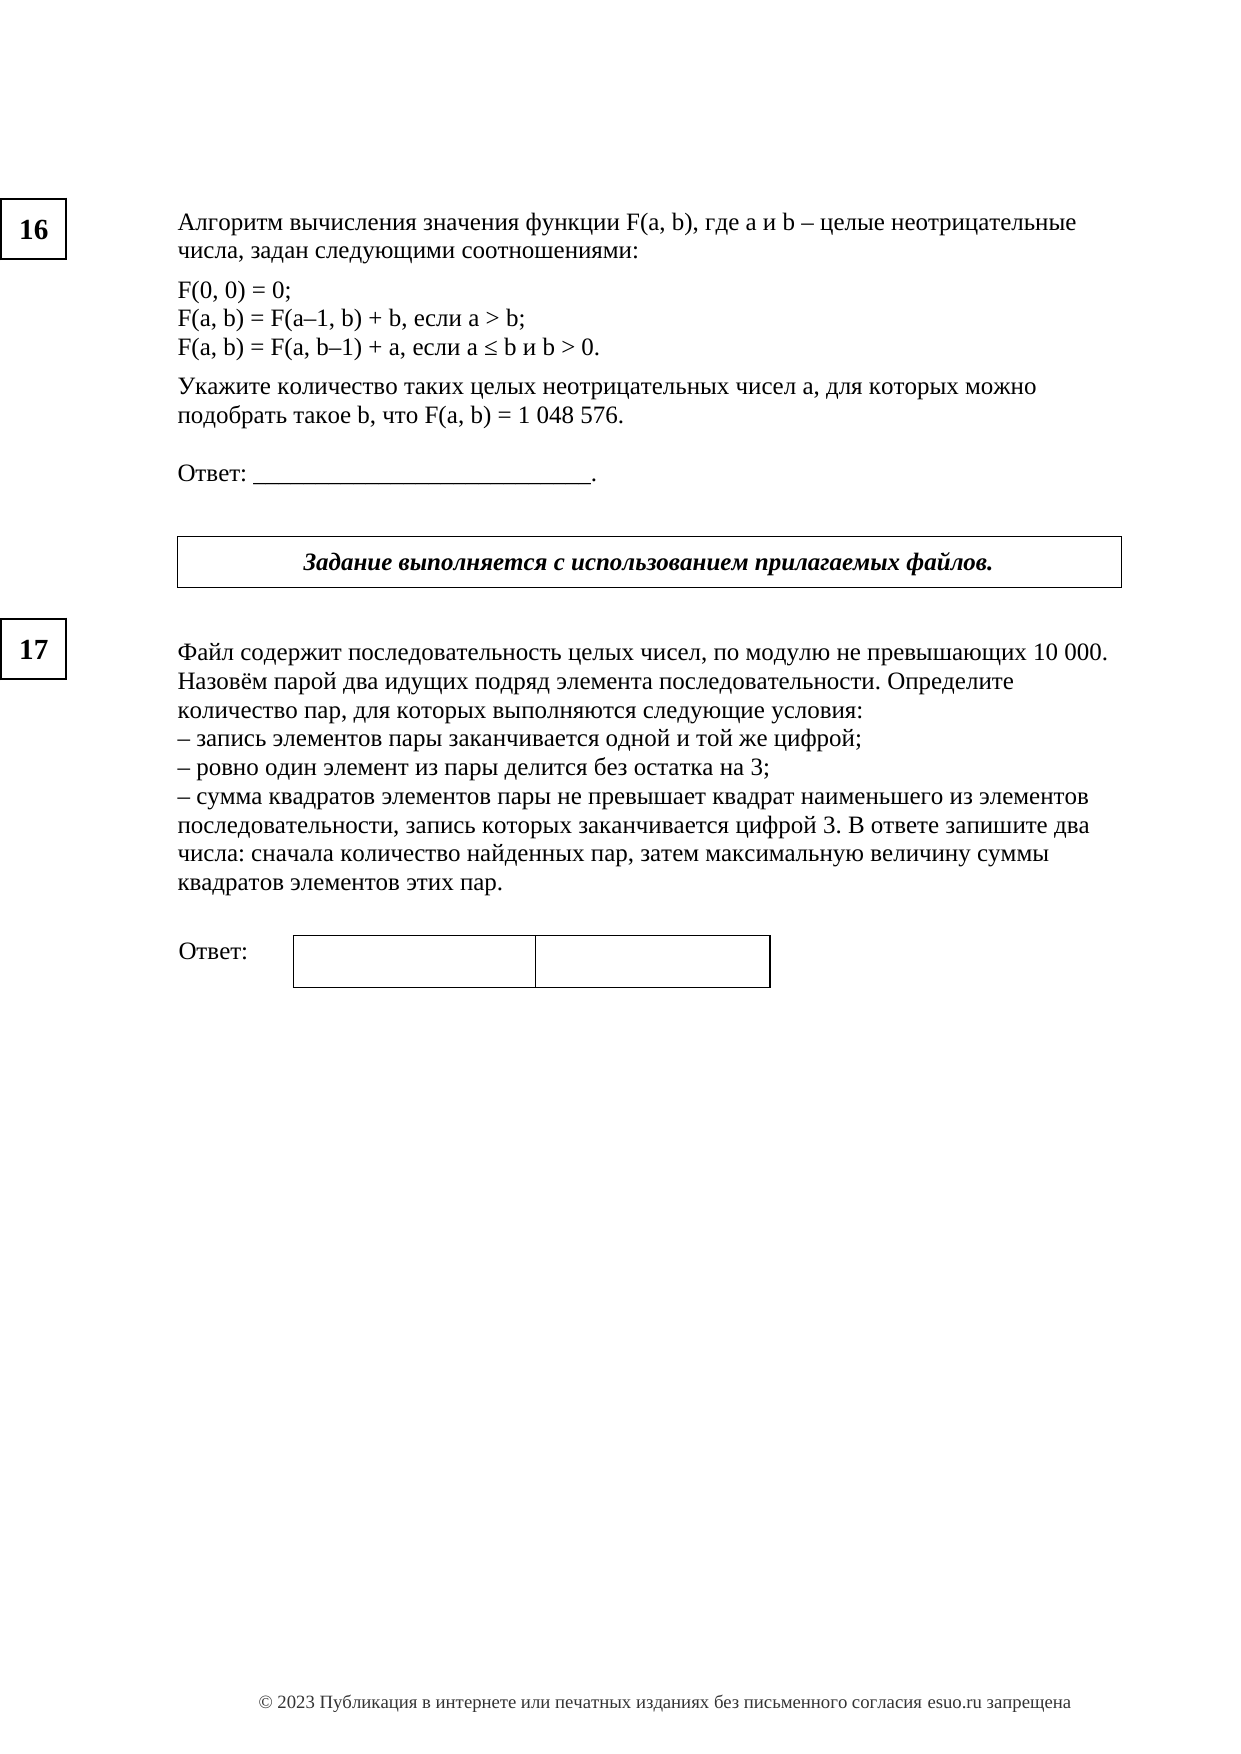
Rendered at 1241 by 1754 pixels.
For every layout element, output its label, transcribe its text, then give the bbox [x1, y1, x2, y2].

subtitle 17 [2, 626, 65, 672]
table_header Ответ: [178, 936, 293, 987]
text Укажите количество таких целых неотрицательных чисел a, для которых можно подобрать такое b, что F(a, b) = 1 048 576. Ответ: ___________________________. [177, 371, 1122, 486]
text Файл содержит последовательность целых чисел, по модулю не превышающих 10 000. Назовём парой два идущих подряд элемента последовательности. Определите количество пар, для которых выполняются следующие условия: – запись элементов пары заканчивается одной и той же цифрой; – ровно один элемент из пары делится без остатка на 3; – сумма квадратов элементов пары не превышает квадрат наименьшего из элементов последовательности, запись которых заканчивается цифрой 3. В ответе запишите два числа: сначала количество найденных пар, затем максимальную величину суммы квадратов элементов этих пар. [177, 637, 1122, 925]
table_header [294, 936, 535, 987]
subtitle 16 [2, 206, 65, 252]
text F(0, 0) = 0; F(a, b) = F(a–1, b) + b, если a > b; F(a, b) = F(a, b–1) + a, если a ≤ b и b > 0. [177, 275, 1122, 361]
text Алгоритм вычисления значения функции F(a, b), где a и b – целые неотрицательные числа, задан следующими соотношениями: [177, 207, 1122, 264]
table_header Задание выполняется с использованием прилагаемых файлов. [178, 537, 1121, 587]
table_header [536, 936, 769, 987]
